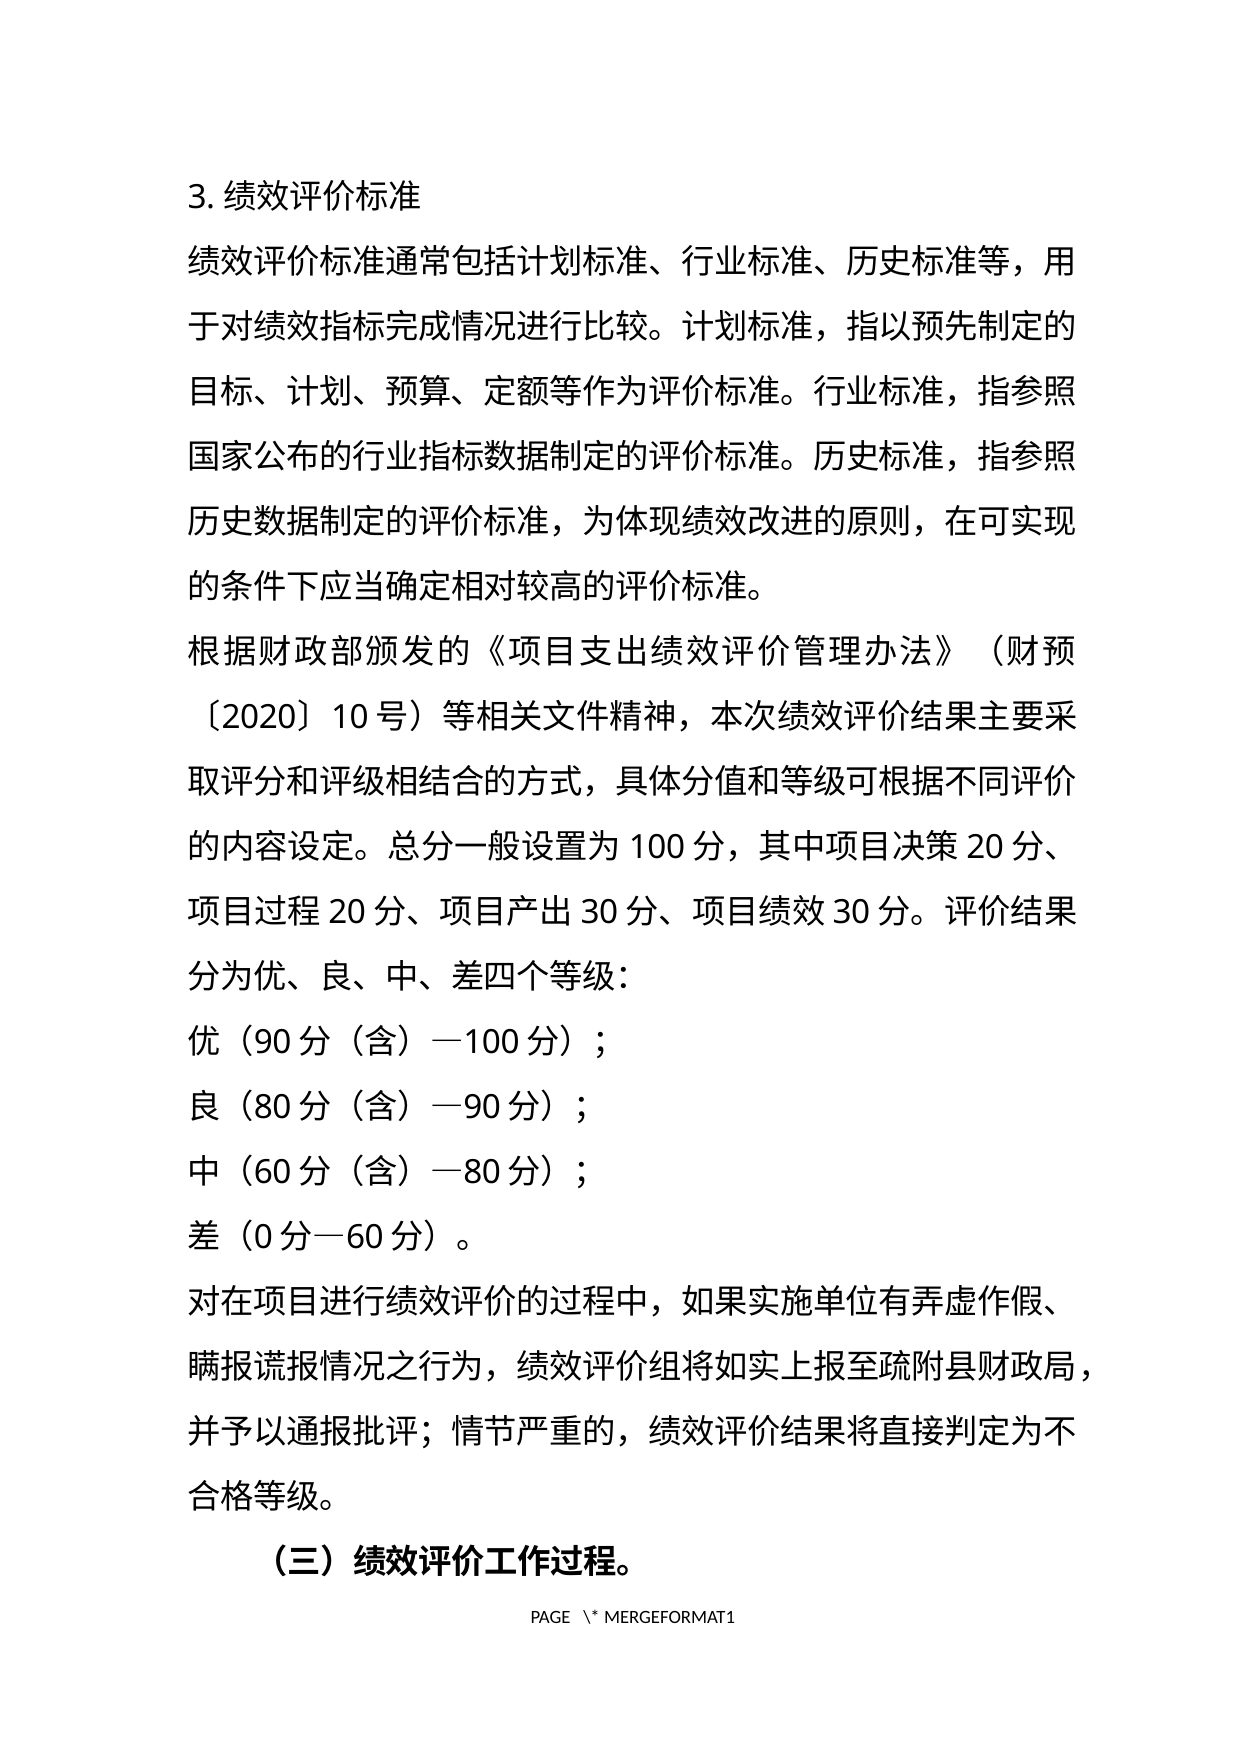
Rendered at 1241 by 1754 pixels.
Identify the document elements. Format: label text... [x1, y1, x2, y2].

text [187, 162, 1078, 1527]
text （三）绩效评价工作过程。 [187, 1527, 1078, 1592]
